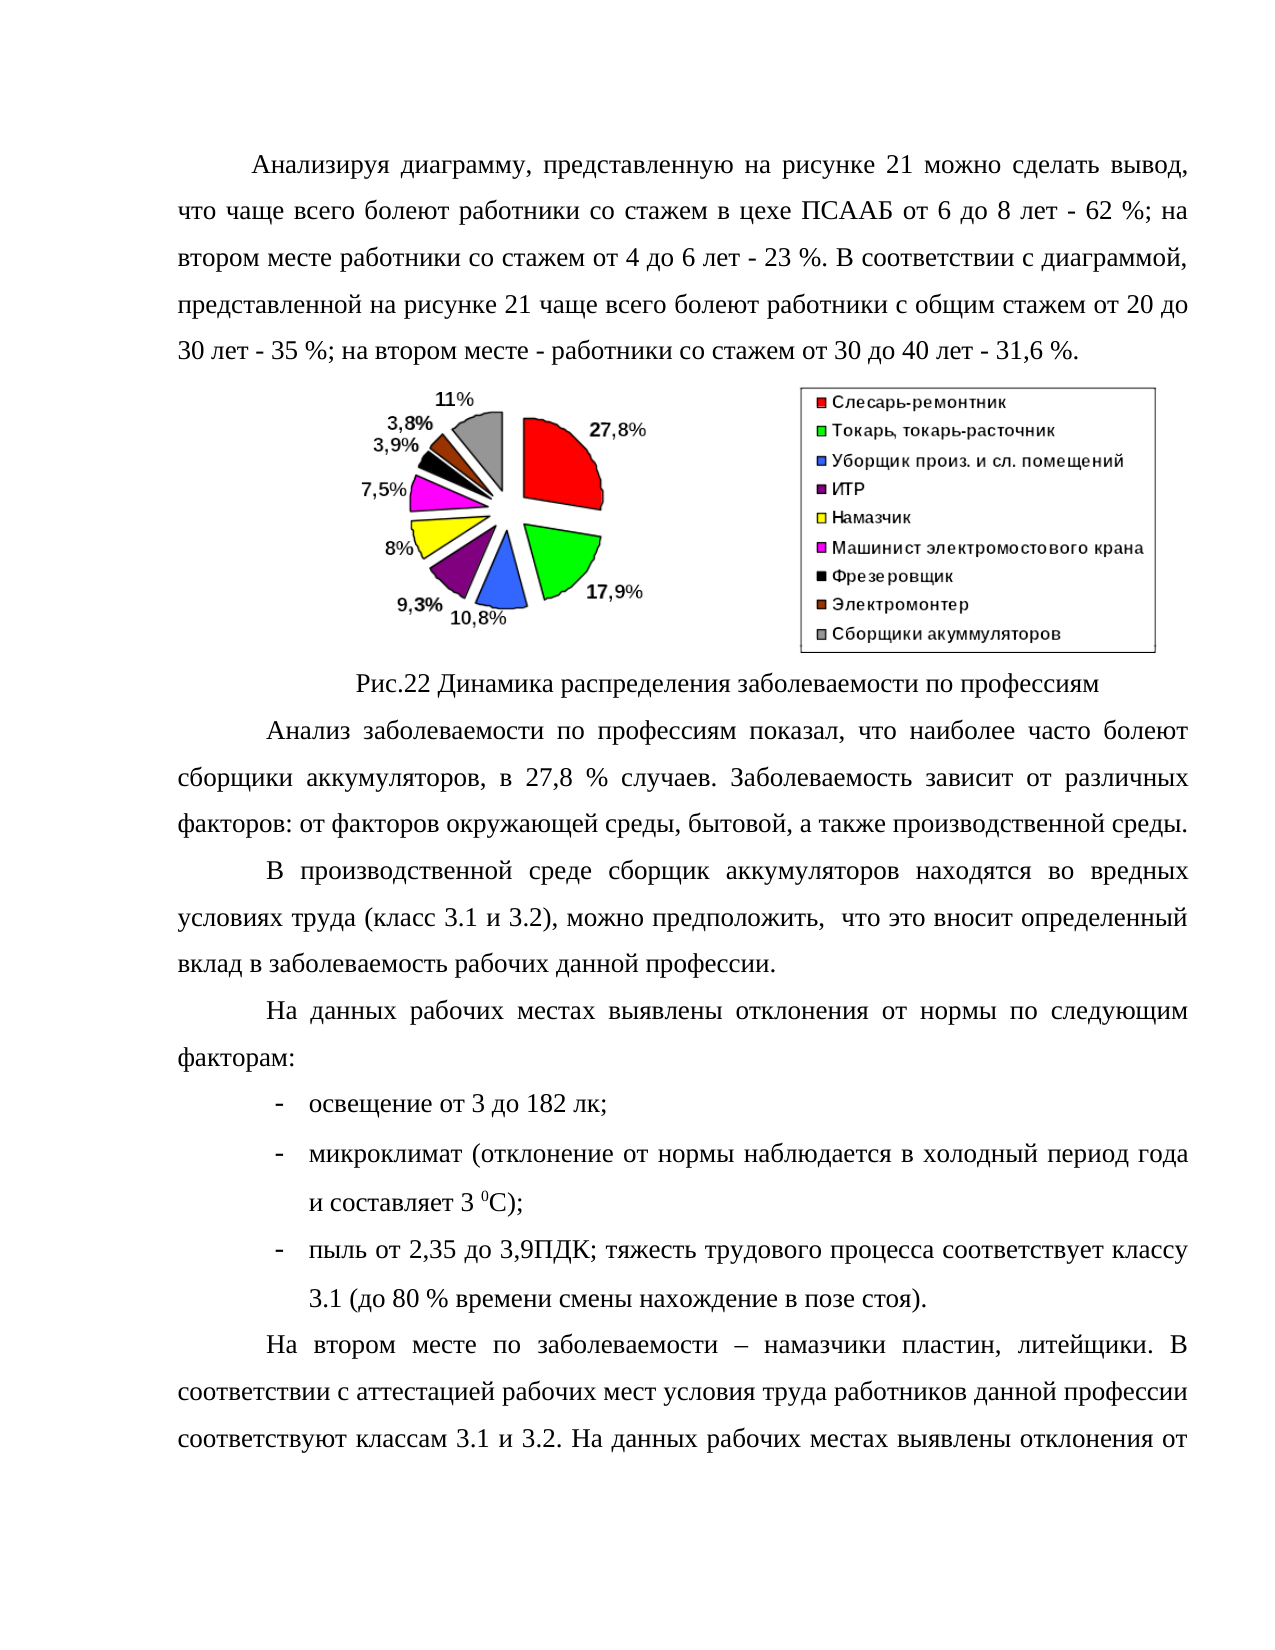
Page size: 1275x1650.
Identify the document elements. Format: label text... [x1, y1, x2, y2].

list пыль от 2,35 до 3,9ПДК; тяжесть трудового процесса соответствует классу 3.1 (до 80 % времени смены нахождение в позе стоя). [271, 1233, 1190, 1313]
text На данных рабочих местах выявлены отклонения от нормы по следующим факторам: [177, 994, 1190, 1072]
list микроклимат (отклонение от нормы наблюдается в холодный период года и составляет 3 0С); [271, 1137, 1190, 1217]
list освещение от 3 до 182 лк; [271, 1087, 1190, 1121]
text Анализируя диаграмму, представленную на рисунке 21 можно сделать вывод, что чаще всего болеют работники со стажем в цехе ПСААБ от 6 до 8 лет - 62 %; на втором месте работники со стажем от 4 до 6 лет - 23 %. В соответствии с диаграммой, представленной на рисунке 21 чаще всего болеют работники с общим стажем от 20 до 30 лет - 35 %; на втором месте - работники со стажем от 30 до 40 лет - 31,6 %. [177, 148, 1190, 366]
text В производственной среде сборщик аккумуляторов находятся во вредных условиях труда (класс 3.1 и 3.2), можно предположить, что это вносит определенный вклад в заболеваемость рабочих данной профессии. [177, 854, 1190, 978]
text Рис.22 Динамика распределения заболеваемости по профессиям [177, 667, 1190, 698]
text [177, 1329, 1190, 1453]
text Анализ заболеваемости по профессиям показал, что наиболее часто болеют сборщики аккумуляторов, в 27,8 % случаев. Заболеваемость зависит от различных факторов: от факторов окружающей среды, бытовой, а также производственной среды. [177, 714, 1190, 838]
